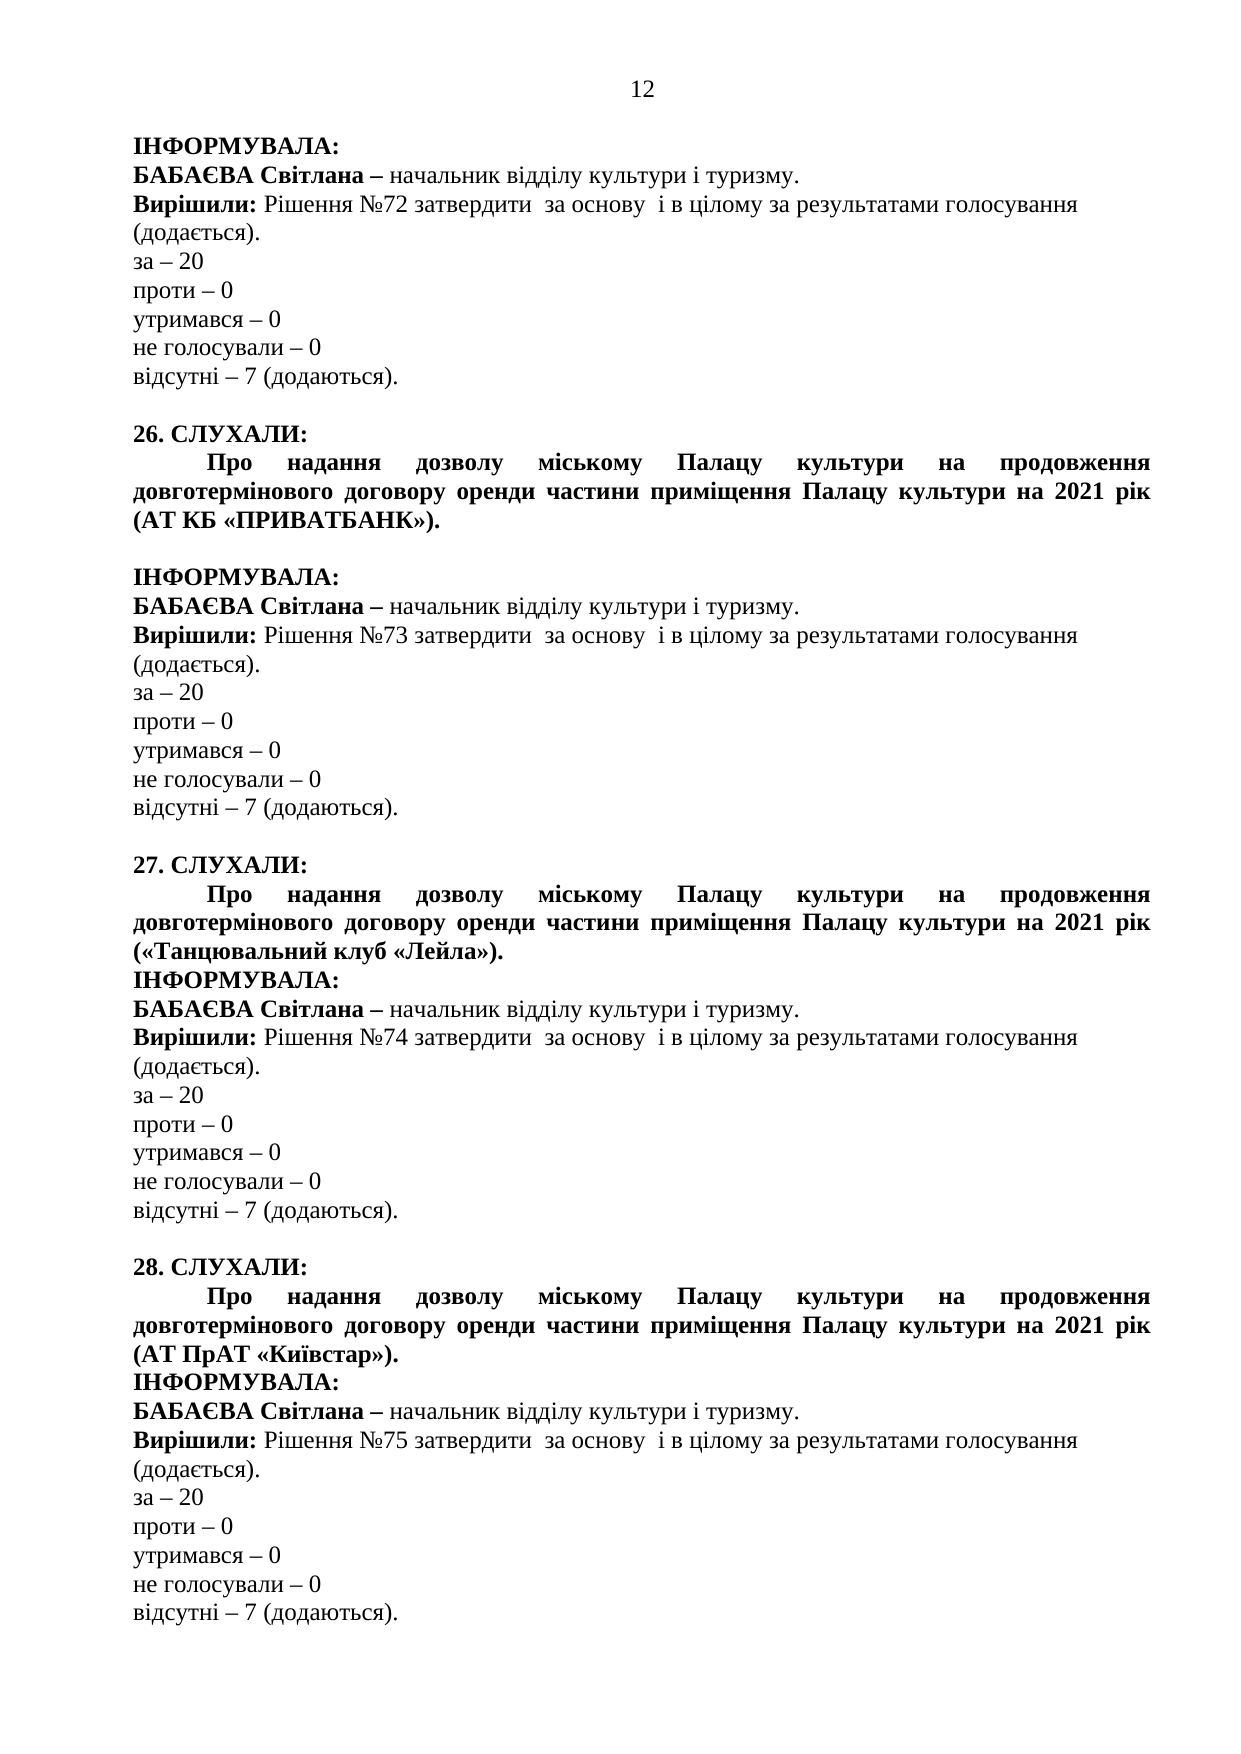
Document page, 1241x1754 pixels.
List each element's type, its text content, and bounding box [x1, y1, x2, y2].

text відсутні – 7 (додаються). [133, 792, 1152, 821]
text БАБАЄВА Світлана – начальник відділу культури і туризму. [133, 160, 1152, 189]
text проти – 0 [133, 706, 1152, 735]
text утримався – 0 [133, 1137, 1152, 1166]
text за – 20 [133, 1080, 1152, 1109]
text не голосували – 0 [133, 1569, 1152, 1597]
text утримався – 0 [133, 735, 1152, 764]
text 27. CЛУХАЛИ: [133, 850, 1152, 879]
text 28. CЛУХАЛИ: [133, 1252, 1152, 1281]
text ІНФОРМУВАЛА: [133, 1367, 1152, 1396]
text БАБАЄВА Світлана – начальник відділу культури і туризму. [133, 591, 1152, 620]
text відсутні – 7 (додаються). [133, 1597, 1152, 1626]
text не голосували – 0 [133, 332, 1152, 361]
text БАБАЄВА Світлана – начальник відділу культури і туризму. [133, 994, 1152, 1022]
text Вирішили: Рішення №75 затвердити за основу і в цілому за результатами голосування (додається). [133, 1425, 1152, 1482]
text відсутні – 7 (додаються). [133, 1195, 1152, 1224]
text Вирішили: Рішення №73 затвердити за основу і в цілому за результатами голосування (додається). [133, 620, 1152, 677]
text за – 20 [133, 1482, 1152, 1511]
text утримався – 0 [133, 304, 1152, 332]
text ІНФОРМУВАЛА: [133, 131, 1152, 160]
text Вирішили: Рішення №74 затвердити за основу і в цілому за результатами голосування (додається). [133, 1022, 1152, 1080]
text відсутні – 7 (додаються). [133, 361, 1152, 390]
text Про надання дозволу міському Палацу культури на продовження довготермінового договору оренди частини приміщення Палацу культури на 2021 рік («Танцювальний клуб «Лейла»). [133, 879, 1152, 965]
text за – 20 [133, 246, 1152, 275]
text за – 20 [133, 677, 1152, 706]
text Про надання дозволу міському Палацу культури на продовження довготермінового договору оренди частини приміщення Палацу культури на 2021 рік (АТ КБ «ПРИВАТБАНК»). [133, 447, 1152, 534]
text Про надання дозволу міському Палацу культури на продовження довготермінового договору оренди частини приміщення Палацу культури на 2021 рік (АТ ПрАТ «Київстар»). [133, 1281, 1152, 1367]
text БАБАЄВА Світлана – начальник відділу культури і туризму. [133, 1396, 1152, 1425]
text утримався – 0 [133, 1540, 1152, 1569]
text ІНФОРМУВАЛА: [133, 562, 1152, 591]
text проти – 0 [133, 275, 1152, 304]
text не голосували – 0 [133, 764, 1152, 792]
text ІНФОРМУВАЛА: [133, 965, 1152, 994]
text Вирішили: Рішення №72 затвердити за основу і в цілому за результатами голосування (додається). [133, 189, 1152, 246]
text не голосували – 0 [133, 1166, 1152, 1195]
text проти – 0 [133, 1109, 1152, 1137]
text проти – 0 [133, 1511, 1152, 1540]
text 26. CЛУХАЛИ: [133, 419, 1152, 447]
